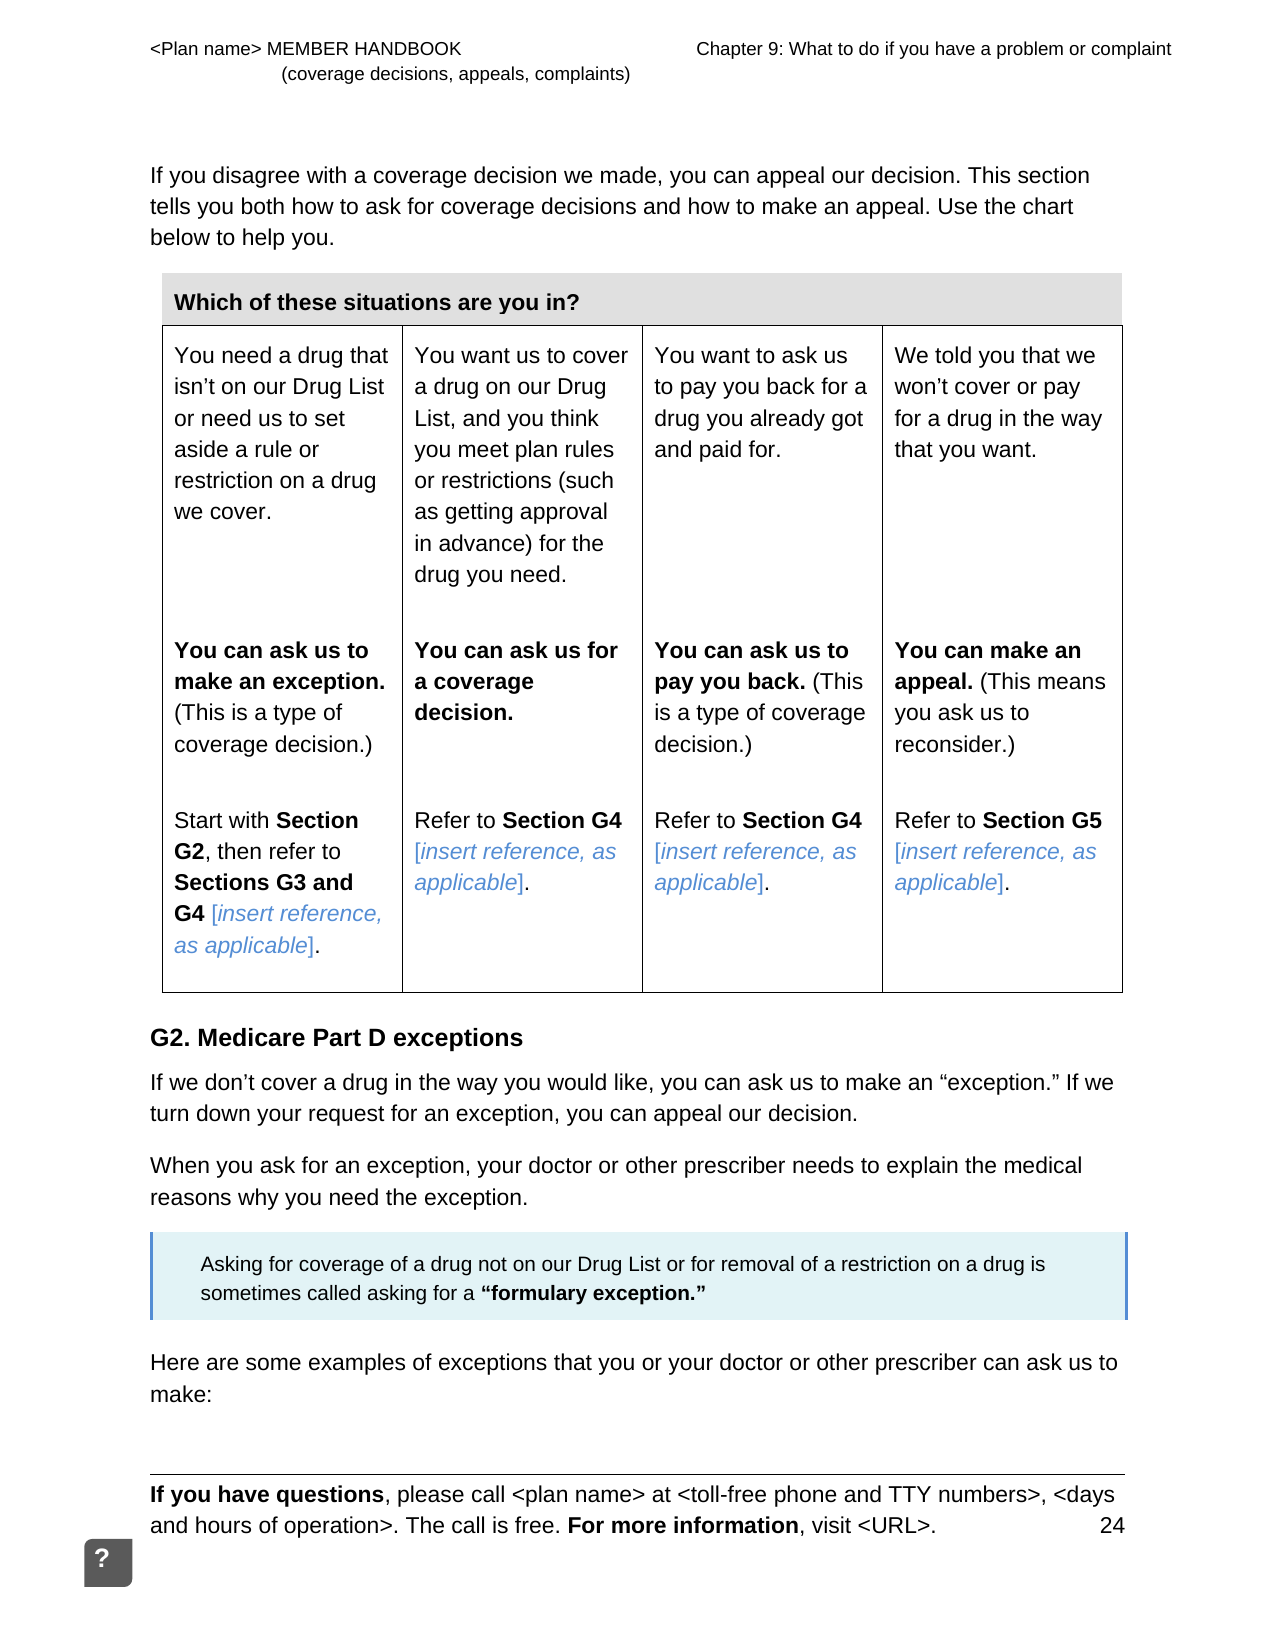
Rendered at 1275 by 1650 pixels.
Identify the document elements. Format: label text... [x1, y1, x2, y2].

table_header Which of these situations are you in? [162, 273, 1122, 325]
text If you disagree with a coverage decision we made, you can appeal our decision. This section tells you both how to ask for coverage decisions and how to make an appeal. Use the chart below to help you. [150, 158, 1125, 252]
table_cell You want to ask us to pay you back for a drug you already got and paid for. [643, 326, 882, 621]
table_header Asking for coverage of a drug not on our Drug List or for removal of a restriction on a drug is sometimes called asking for a “formulary exception.” [153, 1235, 1125, 1316]
table_cell You can ask us for a coverage decision. [403, 621, 642, 791]
table_cell You want us to cover a drug on our Drug List, and you think you meet plan rules or restrictions (such as getting approval in advance) for the drug you need. [403, 326, 642, 621]
subtitle G2. Medicare Part D exceptions [150, 1019, 1050, 1053]
table_cell Refer to Section G5 [insert reference, as applicable]. [883, 791, 1122, 992]
table_cell We told you that we won’t cover or pay for a drug in the way that you want. [883, 326, 1122, 621]
table_cell You can make an appeal. (This means you ask us to reconsider.) [883, 621, 1122, 791]
table_cell Refer to Section G4 [insert reference, as applicable]. [403, 791, 642, 992]
table_cell You need a drug that isn’t on our Drug List or need us to set aside a rule or restriction on a drug we cover. [163, 326, 402, 621]
table_cell Refer to Section G4 [insert reference, as applicable]. [643, 791, 882, 992]
text When you ask for an exception, your doctor or other prescriber needs to explain the medical reasons why you need the exception. [150, 1149, 1125, 1211]
table_cell Start with Section G2, then refer to Sections G3 and G4 [insert reference, as applicable]. [163, 791, 402, 992]
text Here are some examples of exceptions that you or your doctor or other prescriber can ask us to make: [150, 1346, 1125, 1408]
table_cell You can ask us to pay you back. (This is a type of coverage decision.) [643, 621, 882, 791]
table_cell You can ask us to make an exception. (This is a type of coverage decision.) [163, 621, 402, 791]
text If we don’t cover a drug in the way you would like, you can ask us to make an “exception.” If we turn down your request for an exception, you can appeal our decision. [150, 1065, 1125, 1128]
